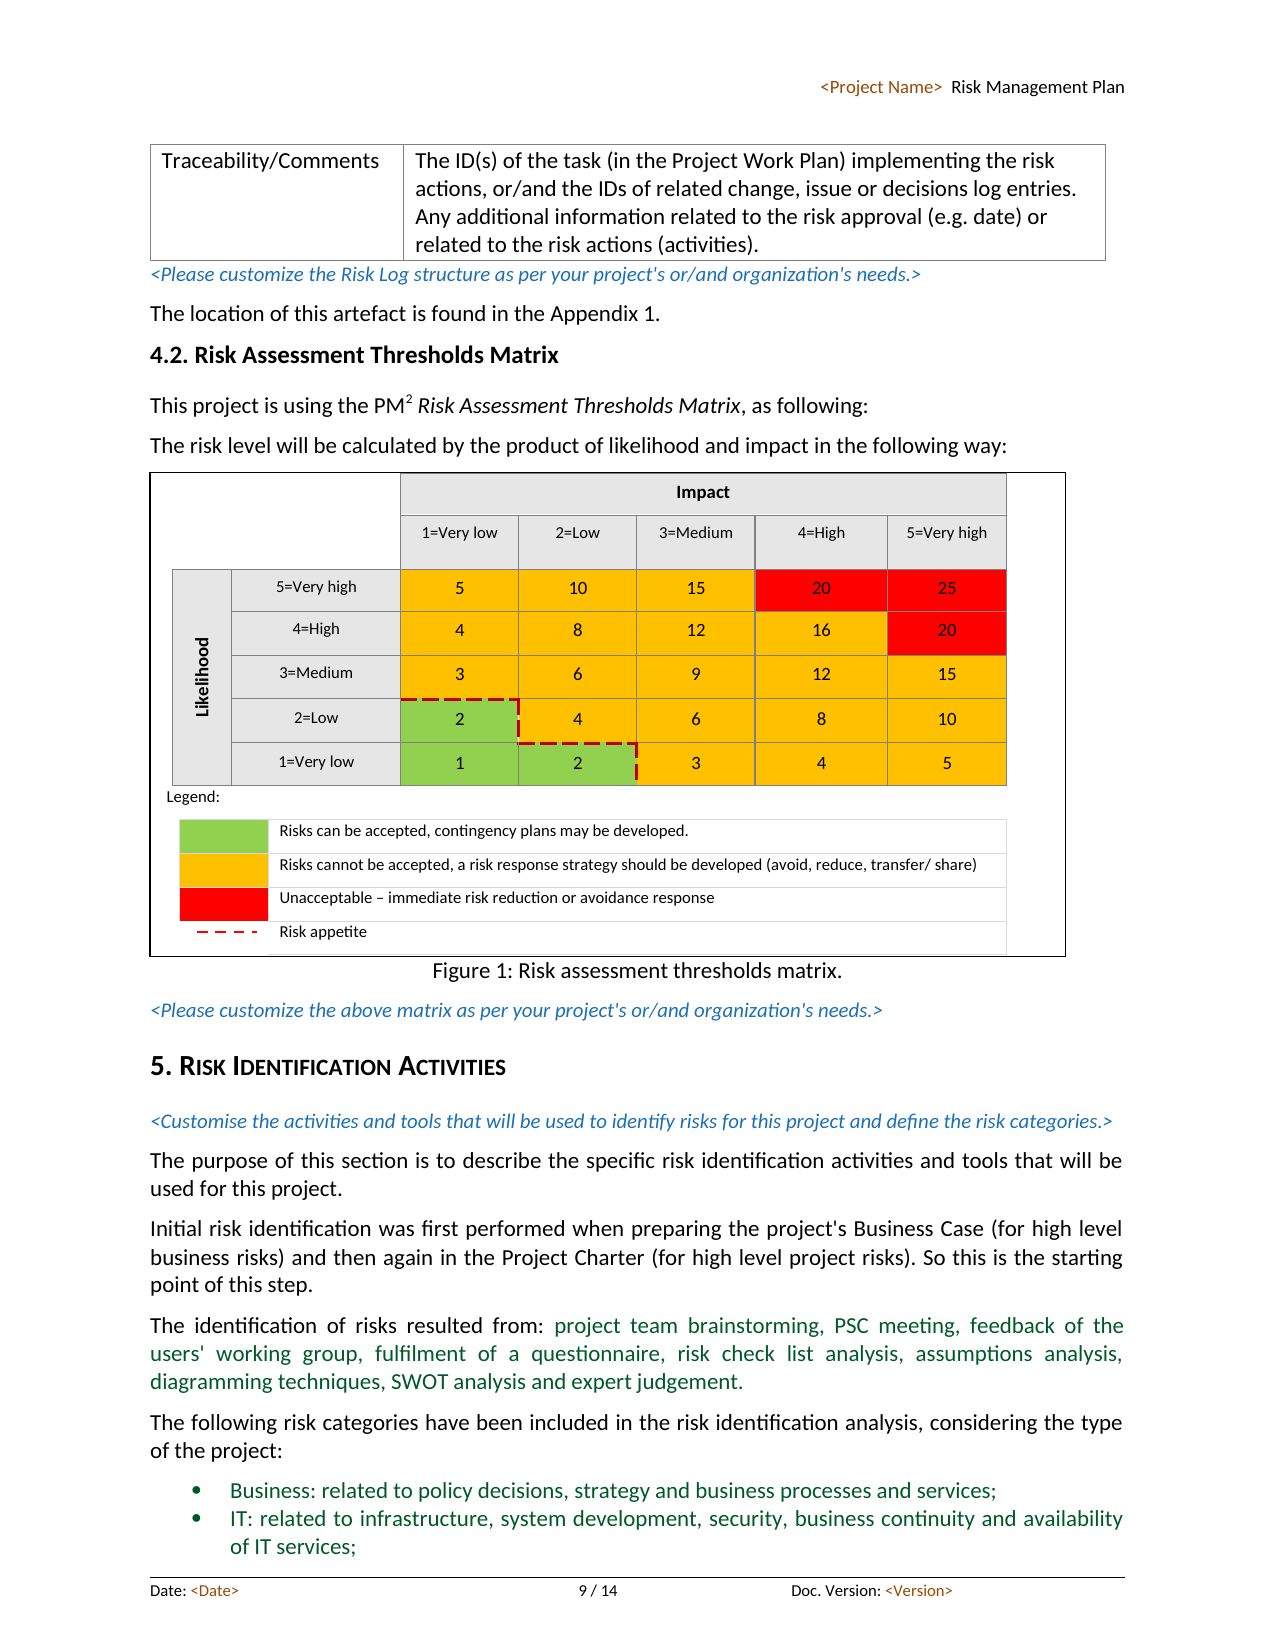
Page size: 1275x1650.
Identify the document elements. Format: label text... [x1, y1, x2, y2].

table_cell Traceability/Comments [151, 145, 403, 260]
list <Customise the activities and tools that will be used to identify risks for this project and define the risk categories.> [150, 1108, 1125, 1133]
subtitle Risk Identification Activities [150, 1047, 1125, 1083]
text The following risk categories have been included in the risk identification analysis, considering the type of the project: [150, 1408, 1125, 1464]
text The purpose of this section is to describe the specific risk identification activities and tools that will be used for this project. [150, 1146, 1125, 1202]
list Business: related to policy decisions, strategy and business processes and services; [192, 1476, 1125, 1504]
text This project is using the PM2 Risk Assessment Thresholds Matrix, as following: [150, 391, 1125, 419]
text <Please customize the above matrix as per your project's or/and organization's needs.> [150, 997, 1125, 1022]
table_cell The ID(s) of the task (in the Project Work Plan) implementing the risk actions, or/and the IDs of related change, issue or decisions log entries. Any additional information related to the risk approval (e.g. date) or related to the risk actions (activities). [404, 145, 1105, 260]
table_header Legend: [151, 473, 1065, 956]
text Initial risk identification was first performed when preparing the project's Business Case (for high level business risks) and then again in the Project Charter (for high level project risks). So this is the starting point of this step. [150, 1214, 1125, 1299]
text The identification of risks resulted from: project team brainstorming, PSC meeting, feedback of the users' working group, fulfilment of a questionnaire, risk check list analysis, assumptions analysis, diagramming techniques, SWOT analysis and expert judgement. [150, 1311, 1125, 1395]
list <Please customize the Risk Log structure as per your project's or/and organization's needs.> [150, 261, 1125, 287]
text The location of this artefact is found in the Appendix 1. [150, 299, 1125, 327]
text Figure 1: Risk assessment thresholds matrix. [150, 957, 1125, 984]
text The risk level will be calculated by the product of likelihood and impact in the following way: [150, 432, 1125, 459]
list IT: related to infrastructure, system development, security, business continuity and availability of IT services; [192, 1504, 1125, 1560]
subtitle Risk Assessment Thresholds Matrix [150, 340, 1125, 370]
